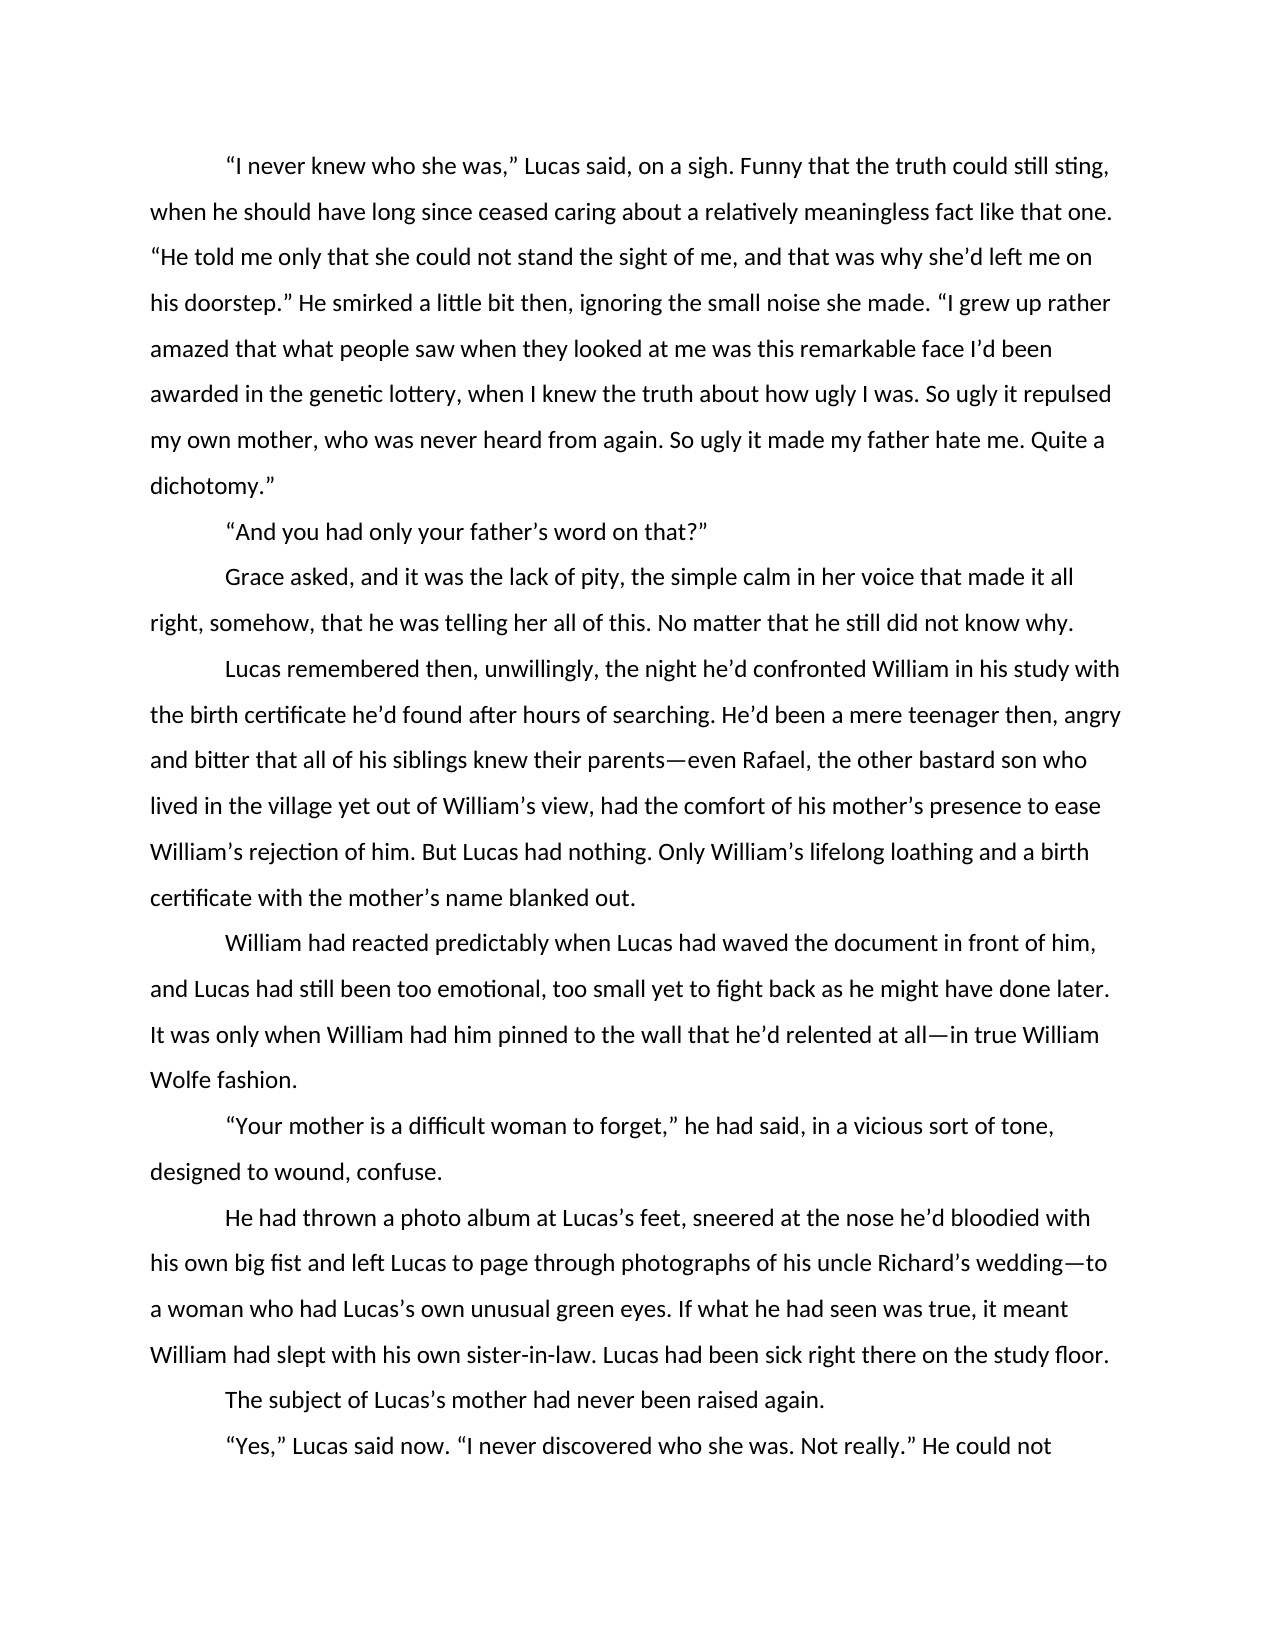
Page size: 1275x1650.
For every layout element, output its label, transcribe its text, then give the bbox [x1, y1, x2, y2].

text Lucas remembered then, unwillingly, the night he’d confronted William in his study with the birth certificate he’d found after hours of searching. He’d been a mere teenager then, angry and bitter that all of his siblings knew their parents—even Rafael, the other bastard son who lived in the village yet out of William’s view, had the comfort of his mother’s presence to ease William’s rejection of him. But Lucas had nothing. Only William’s lifelong loathing and a birth certificate with the mother’s name blanked out. [150, 653, 1125, 912]
text Grace asked, and it was the lack of pity, the simple calm in her voice that made it all right, somehow, that he was telling her all of this. No matter that he still did not know why. [150, 562, 1125, 638]
text The subject of Lucas’s mother had never been raised again. [150, 1385, 1125, 1415]
text William had reacted predictably when Lucas had waved the document in front of him, and Lucas had still been too emotional, too small yet to fight back as he might have done later. It was only when William had him pinned to the wall that he’d relented at all—in true William Wolfe fashion. [150, 927, 1125, 1095]
text He had thrown a photo album at Lucas’s feet, sneered at the nose he’d bloodied with his own big fist and left Lucas to page through photographs of his uncle Richard’s wedding—to a woman who had Lucas’s own unusual green eyes. If what he had seen was true, it meant William had slept with his own sister-in-law. Lucas had been sick right there on the study floor. [150, 1202, 1125, 1369]
text “Your mother is a difficult woman to forget,” he had said, in a vicious sort of tone, designed to wound, confuse. [150, 1110, 1125, 1187]
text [150, 1430, 1125, 1461]
text “And you had only your father’s word on that?” [150, 516, 1125, 546]
text “I never knew who she was,” Lucas said, on a sigh. Funny that the truth could still sting, when he should have long since ceased caring about a relatively meaningless fact like that one. “He told me only that she could not stand the sight of me, and that was why she’d left me on his doorstep.” He smirked a little bit then, ignoring the small noise she made. “I grew up rather amazed that what people saw when they looked at me was this remarkable face I’d been awarded in the genetic lottery, when I knew the truth about how ugly I was. So ugly it repulsed my own mother, who was never heard from again. So ugly it made my father hate me. Quite a dichotomy.” [150, 150, 1125, 501]
